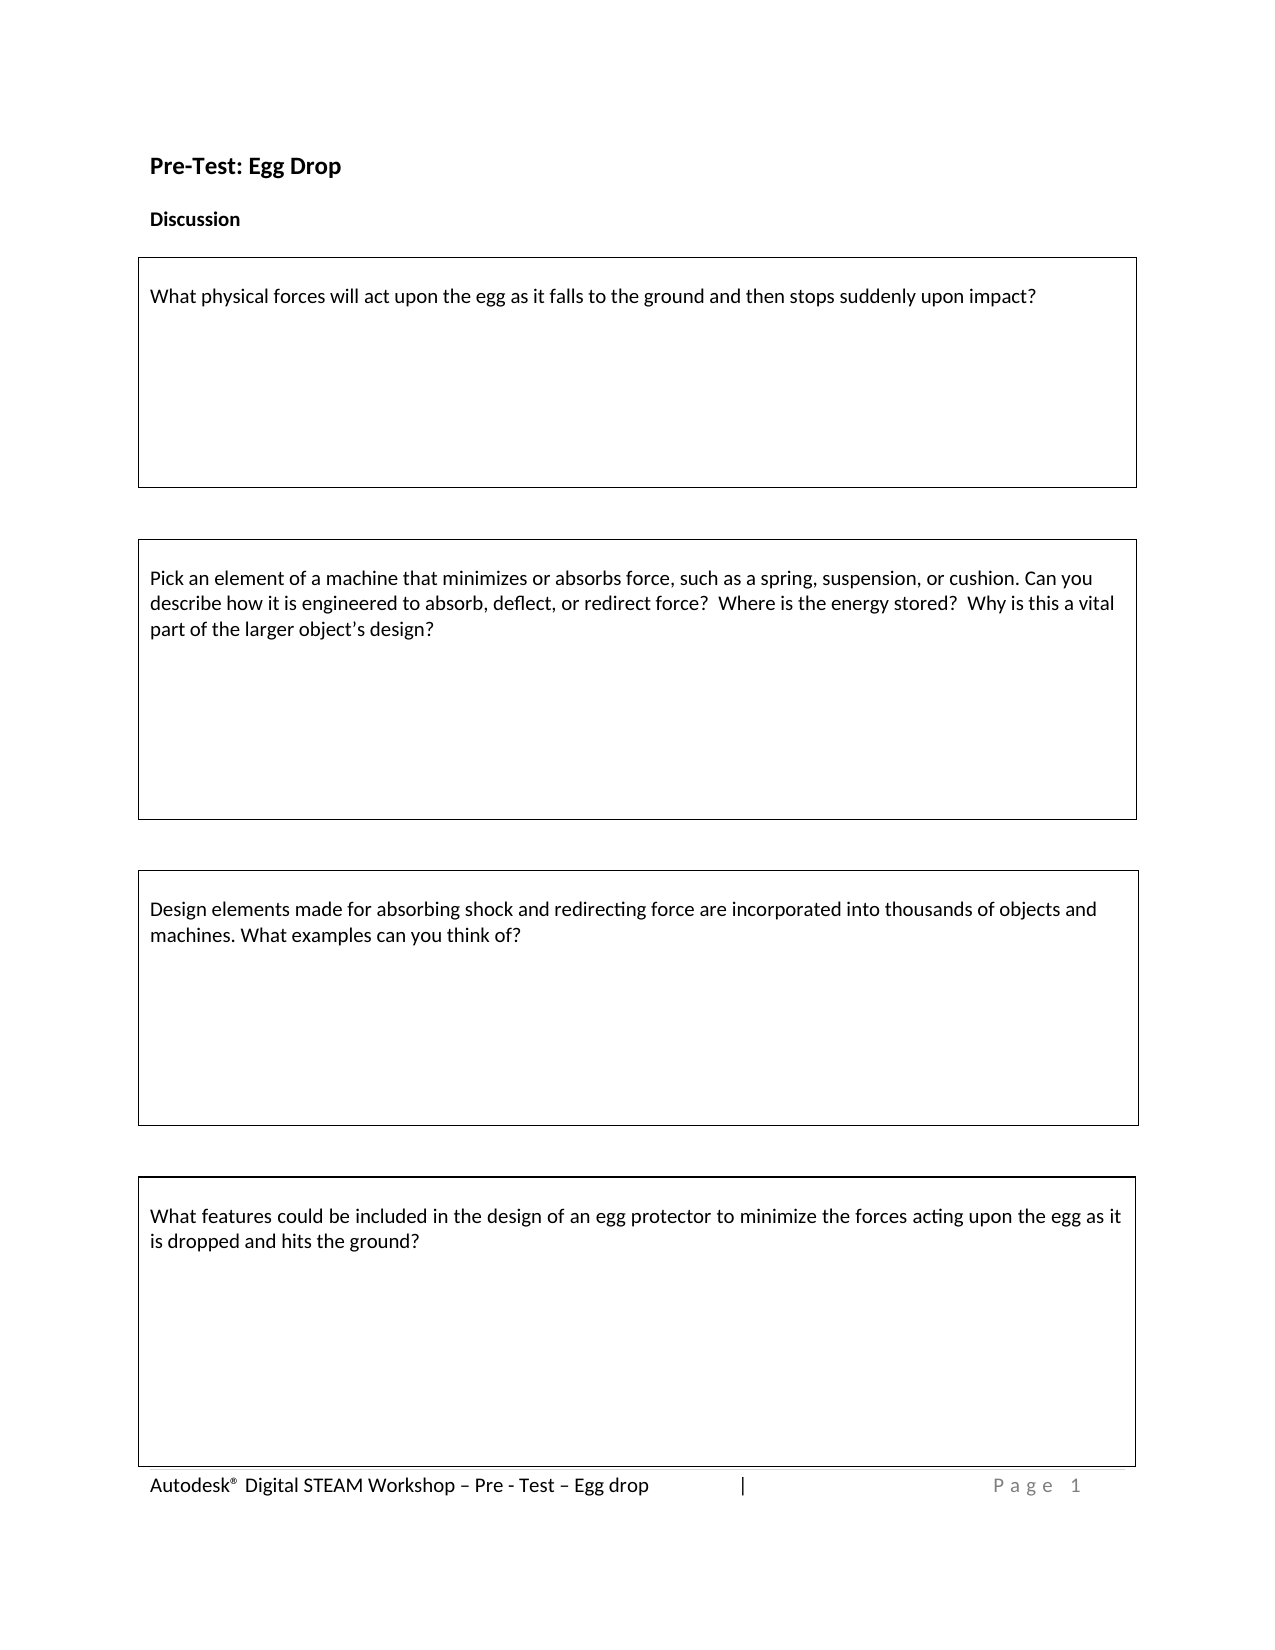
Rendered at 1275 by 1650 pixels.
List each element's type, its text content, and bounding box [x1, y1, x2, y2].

text Pre-Test: Egg Drop [150, 150, 1125, 181]
table_header What physical forces will act upon the egg as it falls to the ground and then stops suddenly upon impact? [139, 258, 1136, 487]
text Discussion [150, 206, 1125, 231]
table_header Design elements made for absorbing shock and redirecting force are incorporated into thousands of objects and machines. What examples can you think of? [139, 871, 1138, 1125]
table_header Pick an element of a machine that minimizes or absorbs force, such as a spring, suspension, or cushion. Can you describe how it is engineered to absorb, deflect, or redirect force? Where is the energy stored? Why is this a vital part of the larger object’s design? [139, 540, 1136, 819]
table_header What features could be included in the design of an egg protector to minimize the forces acting upon the egg as it is dropped and hits the ground? [139, 1178, 1135, 1466]
